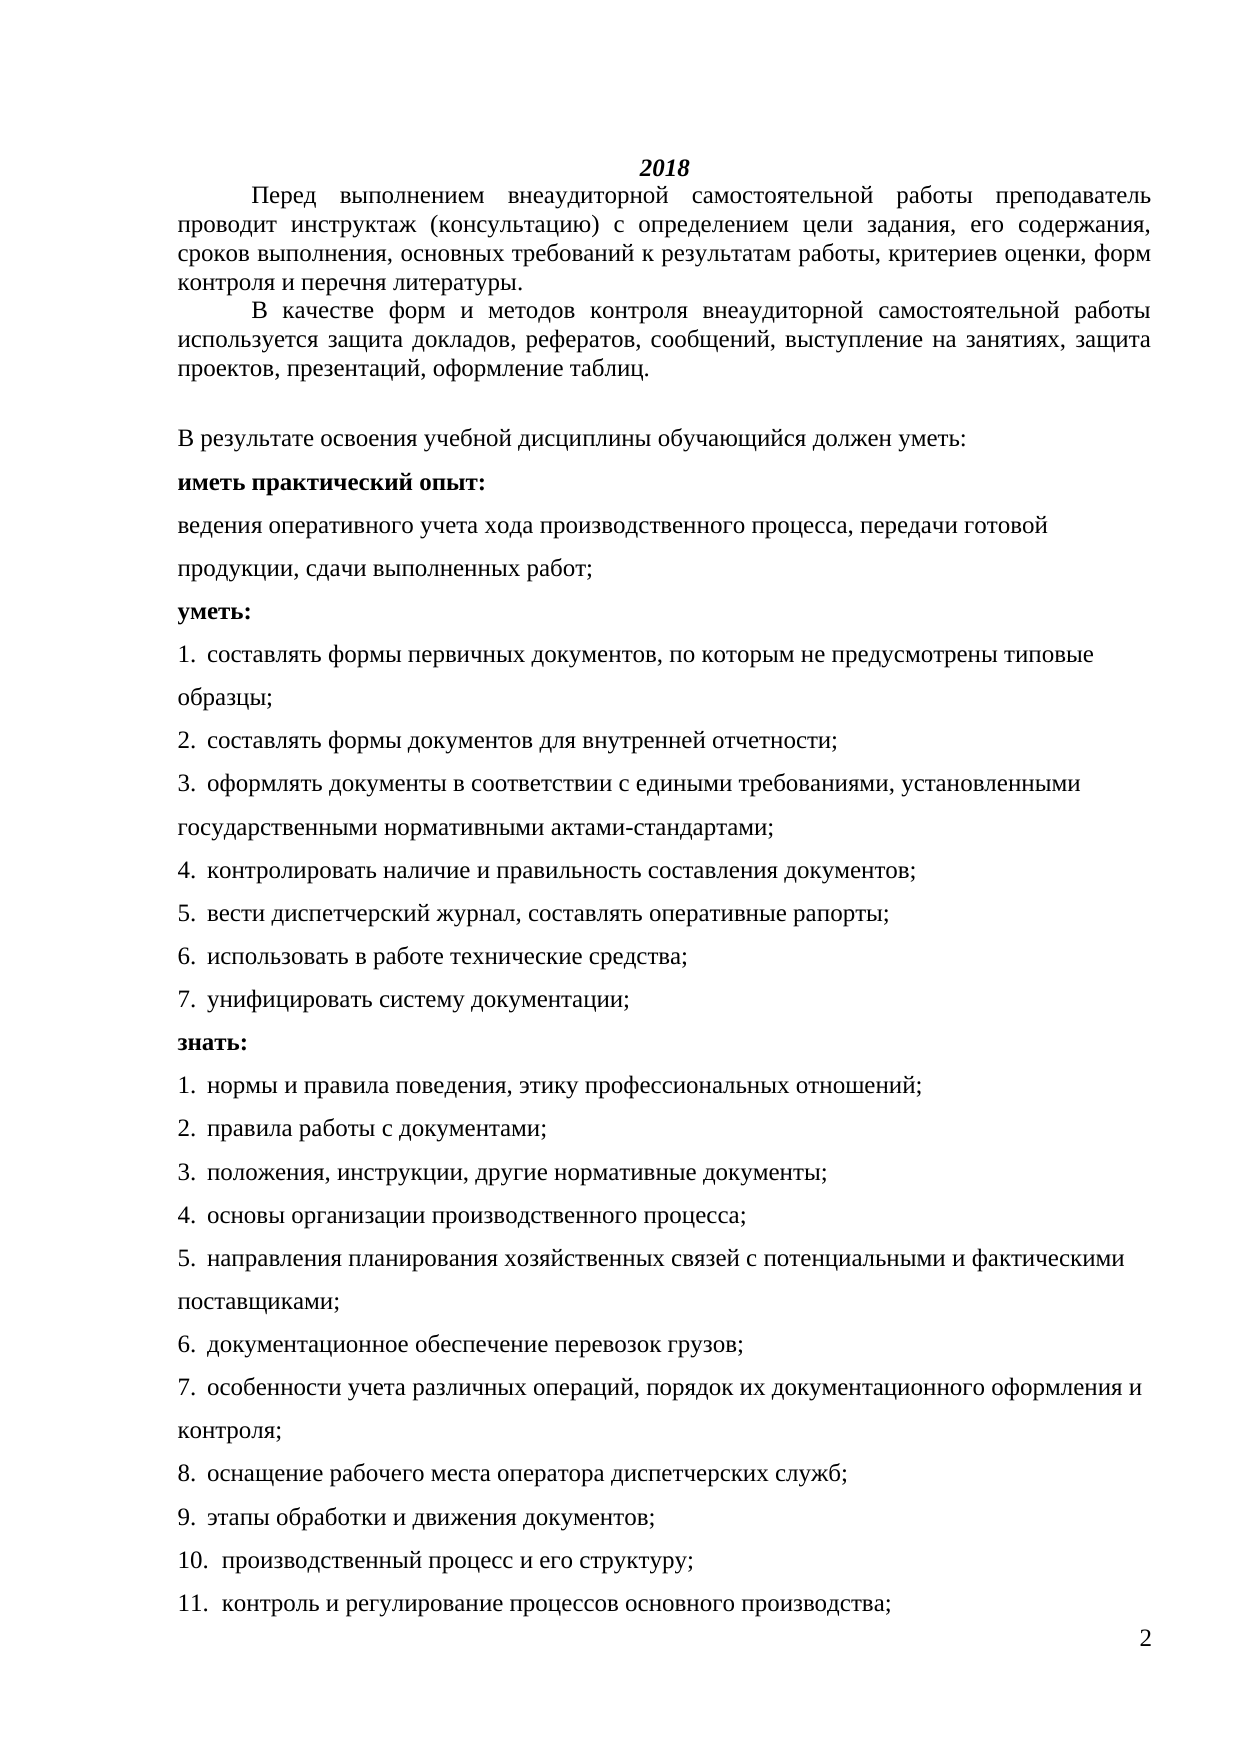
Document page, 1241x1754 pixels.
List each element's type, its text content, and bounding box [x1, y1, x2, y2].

text В результате освоения учебной дисциплины обучающийся должен уметь: [177, 423, 1152, 452]
text Перед выполнением внеаудиторной самостоятельной работы преподаватель проводит инструктаж (консультацию) с определением цели задания, его содержания, сроков выполнения, основных требований к результатам работы, критериев оценки, форм контроля и перечня литературы. [177, 181, 1152, 296]
text иметь практический опыт: [177, 467, 1152, 495]
list составлять формы первичных документов, по которым не предусмотрены типовые образцы; [177, 639, 1152, 711]
list правила работы с документами; [177, 1113, 1152, 1142]
text В качестве форм и методов контроля внеаудиторной самостоятельной работы используется защита докладов, рефератов, сообщений, выступление на занятиях, защита проектов, презентаций, оформление таблиц. [177, 296, 1152, 382]
list производственный процесс и его структуру; [177, 1545, 1152, 1573]
list положения, инструкции, другие нормативные документы; [177, 1157, 1152, 1185]
list направления планирования хозяйственных связей с потенциальными и фактическими поставщиками; [177, 1243, 1152, 1315]
list особенности учета различных операций, порядок их документационного оформления и контроля; [177, 1372, 1152, 1444]
text знать: [177, 1027, 1152, 1056]
list составлять формы документов для внутренней отчетности; [177, 725, 1152, 754]
list использовать в работе технические средства; [177, 941, 1152, 970]
list оформлять документы в соответствии с едиными требованиями, установленными государственными нормативными актами-стандартами; [177, 768, 1152, 840]
text ведения оперативного учета хода производственного процесса, передачи готовой продукции, сдачи выполненных работ; уметь: [177, 510, 1152, 625]
list вести диспетчерский журнал, составлять оперативные рапорты; [177, 898, 1152, 927]
text 2018 [177, 160, 1152, 181]
list оснащение рабочего места оператора диспетчерских служб; [177, 1458, 1152, 1487]
list контролировать наличие и правильность составления документов; [177, 855, 1152, 883]
list контроль и регулирование процессов основного производства; [177, 1588, 1152, 1617]
list основы организации производственного процесса; [177, 1200, 1152, 1228]
list унифицировать систему документации; [177, 984, 1152, 1013]
list документационное обеспечение перевозок грузов; [177, 1329, 1152, 1358]
list нормы и правила поведения, этику профессиональных отношений; [177, 1070, 1152, 1099]
list этапы обработки и движения документов; [177, 1502, 1152, 1530]
